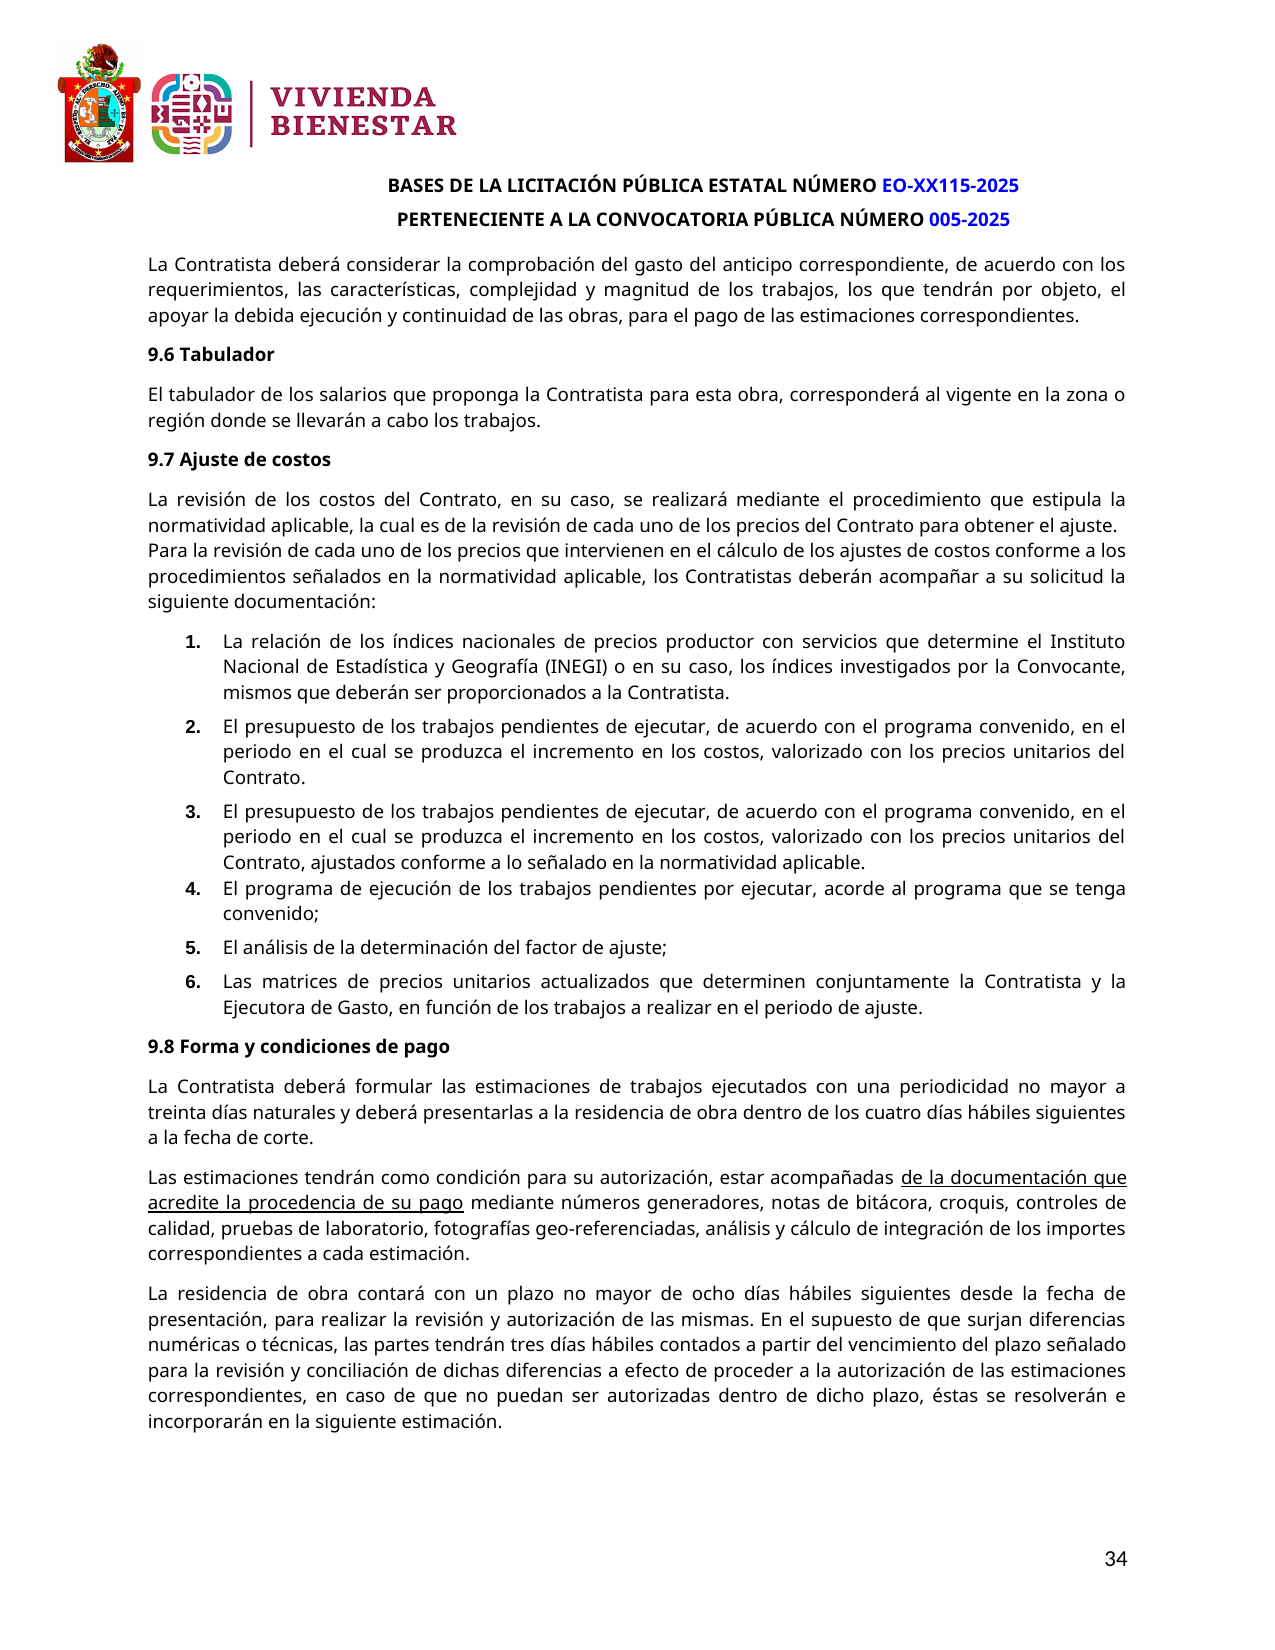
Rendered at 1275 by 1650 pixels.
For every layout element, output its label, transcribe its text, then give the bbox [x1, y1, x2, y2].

text 9.7 Ajuste de costos [148, 447, 1127, 472]
picture [147, 66, 473, 163]
list El presupuesto de los trabajos pendientes de ejecutar, de acuerdo con el programa convenido, en el periodo en el cual se produzca el incremento en los costos, valorizado con los precios unitarios del Contrato. [185, 713, 1127, 790]
picture [55, 42, 143, 165]
text 9.6 Tabulador [148, 342, 1127, 367]
text 9.8 Forma y condiciones de pago [148, 1034, 1127, 1059]
text Para la revisión de cada uno de los precios que intervienen en el cálculo de los ajustes de costos conforme a los procedimientos señalados en la normatividad aplicable, los Contratistas deberán acompañar a su solicitud la siguiente documentación: [148, 537, 1127, 614]
list El análisis de la determinación del factor de ajuste; [185, 934, 1127, 960]
text La revisión de los costos del Contrato, en su caso, se realizará mediante el procedimiento que estipula la normatividad aplicable, la cual es de la revisión de cada uno de los precios del Contrato para obtener el ajuste. [148, 486, 1127, 537]
text La residencia de obra contará con un plazo no mayor de ocho días hábiles siguientes desde la fecha de presentación, para realizar la revisión y autorización de las mismas. En el supuesto de que surjan diferencias numéricas o técnicas, las partes tendrán tres días hábiles contados a partir del vencimiento del plazo señalado para la revisión y conciliación de dichas diferencias a efecto de proceder a la autorización de las estimaciones correspondientes, en caso de que no puedan ser autorizadas dentro de dicho plazo, éstas se resolverán e incorporarán en la siguiente estimación. [148, 1280, 1127, 1433]
list Las matrices de precios unitarios actualizados que determinen conjuntamente la Contratista y la Ejecutora de Gasto, en función de los trabajos a realizar en el periodo de ajuste. [185, 968, 1127, 1019]
list El presupuesto de los trabajos pendientes de ejecutar, de acuerdo con el programa convenido, en el periodo en el cual se produzca el incremento en los costos, valorizado con los precios unitarios del Contrato, ajustados conforme a lo señalado en la normatividad aplicable. [185, 798, 1127, 875]
text Las estimaciones tendrán como condición para su autorización, estar acompañadas de la documentación que acredite la procedencia de su pago mediante números generadores, notas de bitácora, croquis, controles de calidad, pruebas de laboratorio, fotografías geo-referenciadas, análisis y cálculo de integración de los importes correspondientes a cada estimación. [148, 1164, 1127, 1266]
text El tabulador de los salarios que proponga la Contratista para esta obra, corresponderá al vigente en la zona o región donde se llevarán a cabo los trabajos. [148, 381, 1127, 432]
list El programa de ejecución de los trabajos pendientes por ejecutar, acorde al programa que se tenga convenido; [185, 875, 1127, 926]
text La Contratista deberá considerar la comprobación del gasto del anticipo correspondiente, de acuerdo con los requerimientos, las características, complejidad y magnitud de los trabajos, los que tendrán por objeto, el apoyar la debida ejecución y continuidad de las obras, para el pago de las estimaciones correspondientes. [148, 251, 1127, 328]
list La relación de los índices nacionales de precios productor con servicios que determine el Instituto Nacional de Estadística y Geografía (INEGI) o en su caso, los índices investigados por la Convocante, mismos que deberán ser proporcionados a la Contratista. [185, 628, 1127, 705]
text La Contratista deberá formular las estimaciones de trabajos ejecutados con una periodicidad no mayor a treinta días naturales y deberá presentarlas a la residencia de obra dentro de los cuatro días hábiles siguientes a la fecha de corte. [148, 1073, 1127, 1150]
